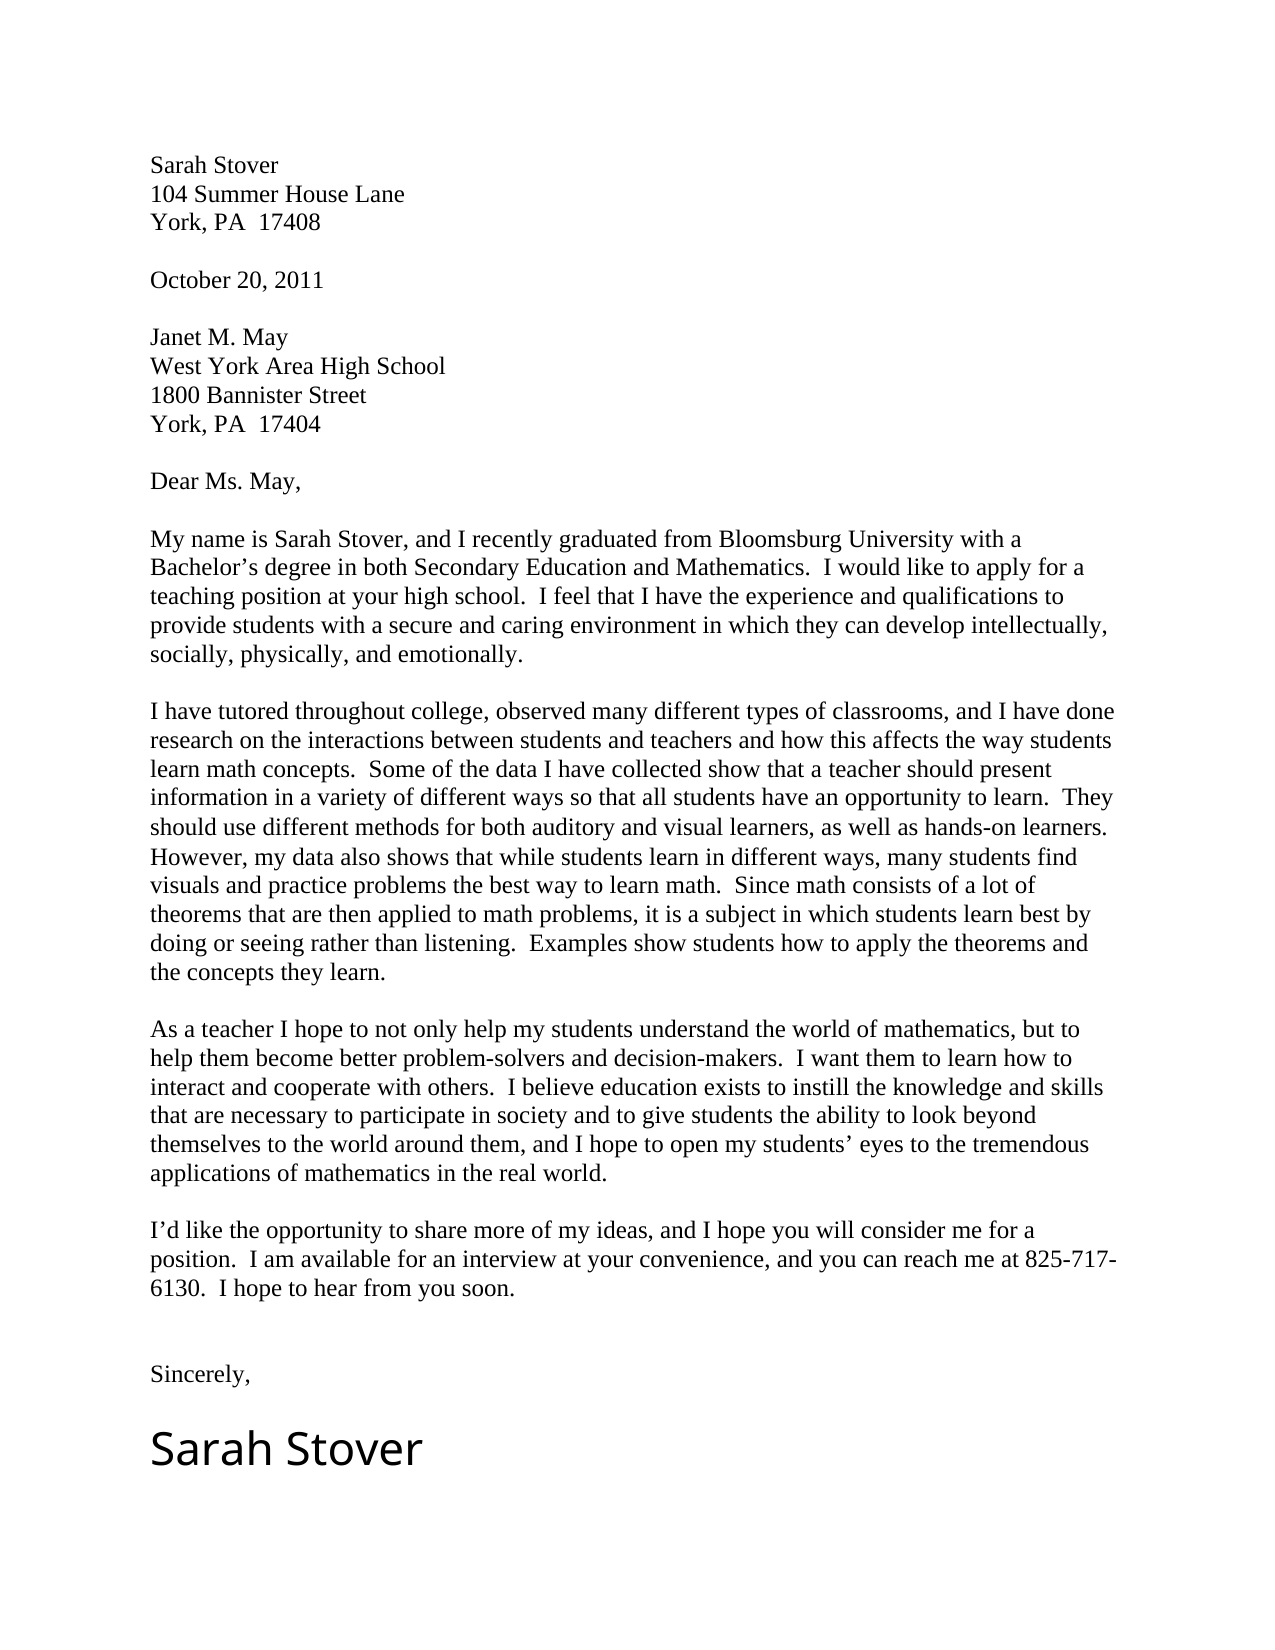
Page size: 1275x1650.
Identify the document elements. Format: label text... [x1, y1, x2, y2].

text 1800 Bannister Street [150, 380, 1125, 409]
text Dear Ms. May, [150, 466, 1125, 495]
text As a teacher I hope to not only help my students understand the world of mathematics, but to help them become better problem-solvers and decision-makers. I want them to learn how to interact and cooperate with others. I believe education exists to instill the knowledge and skills that are necessary to participate in society and to give students the ability to look beyond themselves to the world around them, and I hope to open my students’ eyes to the tremendous applications of mathematics in the real world. [150, 1014, 1125, 1187]
text 104 Summer House Lane [150, 179, 1125, 207]
text Sarah Stover [150, 150, 1125, 179]
text I’d like the opportunity to share more of my ideas, and I hope you will consider me for a position. I am available for an interview at your convenience, and you can reach me at 825-717-6130. I hope to hear from you soon. [150, 1216, 1125, 1302]
text West York Area High School [150, 351, 1125, 380]
text I have tutored throughout college, observed many different types of classrooms, and I have done research on the interactions between students and teachers and how this affects the way students learn math concepts. Some of the data I have collected show that a teacher should present information in a variety of different ways so that all students have an opportunity to learn. They should use different methods for both auditory and visual learners, as well as hands-on learners. However, my data also shows that while students learn in different ways, many students find visuals and practice problems the best way to learn math. Since math consists of a lot of theorems that are then applied to math problems, it is a subject in which students learn best by doing or seeing rather than listening. Examples show students how to apply the theorems and the concepts they learn. [150, 696, 1125, 986]
text York, PA 17408 [150, 207, 1125, 236]
text Sincerely, [150, 1359, 1125, 1388]
text October 20, 2011 [150, 265, 1125, 294]
text Sarah Stover [150, 1417, 1125, 1479]
text My name is Sarah Stover, and I recently graduated from Bloomsburg University with a Bachelor’s degree in both Secondary Education and Mathematics. I would like to apply for a teaching position at your high school. I feel that I have the experience and qualifications to provide students with a secure and caring environment in which they can develop intellectually, socially, physically, and emotionally. [150, 524, 1125, 667]
text York, PA 17404 [150, 409, 1125, 437]
text Janet M. May [150, 322, 1125, 351]
